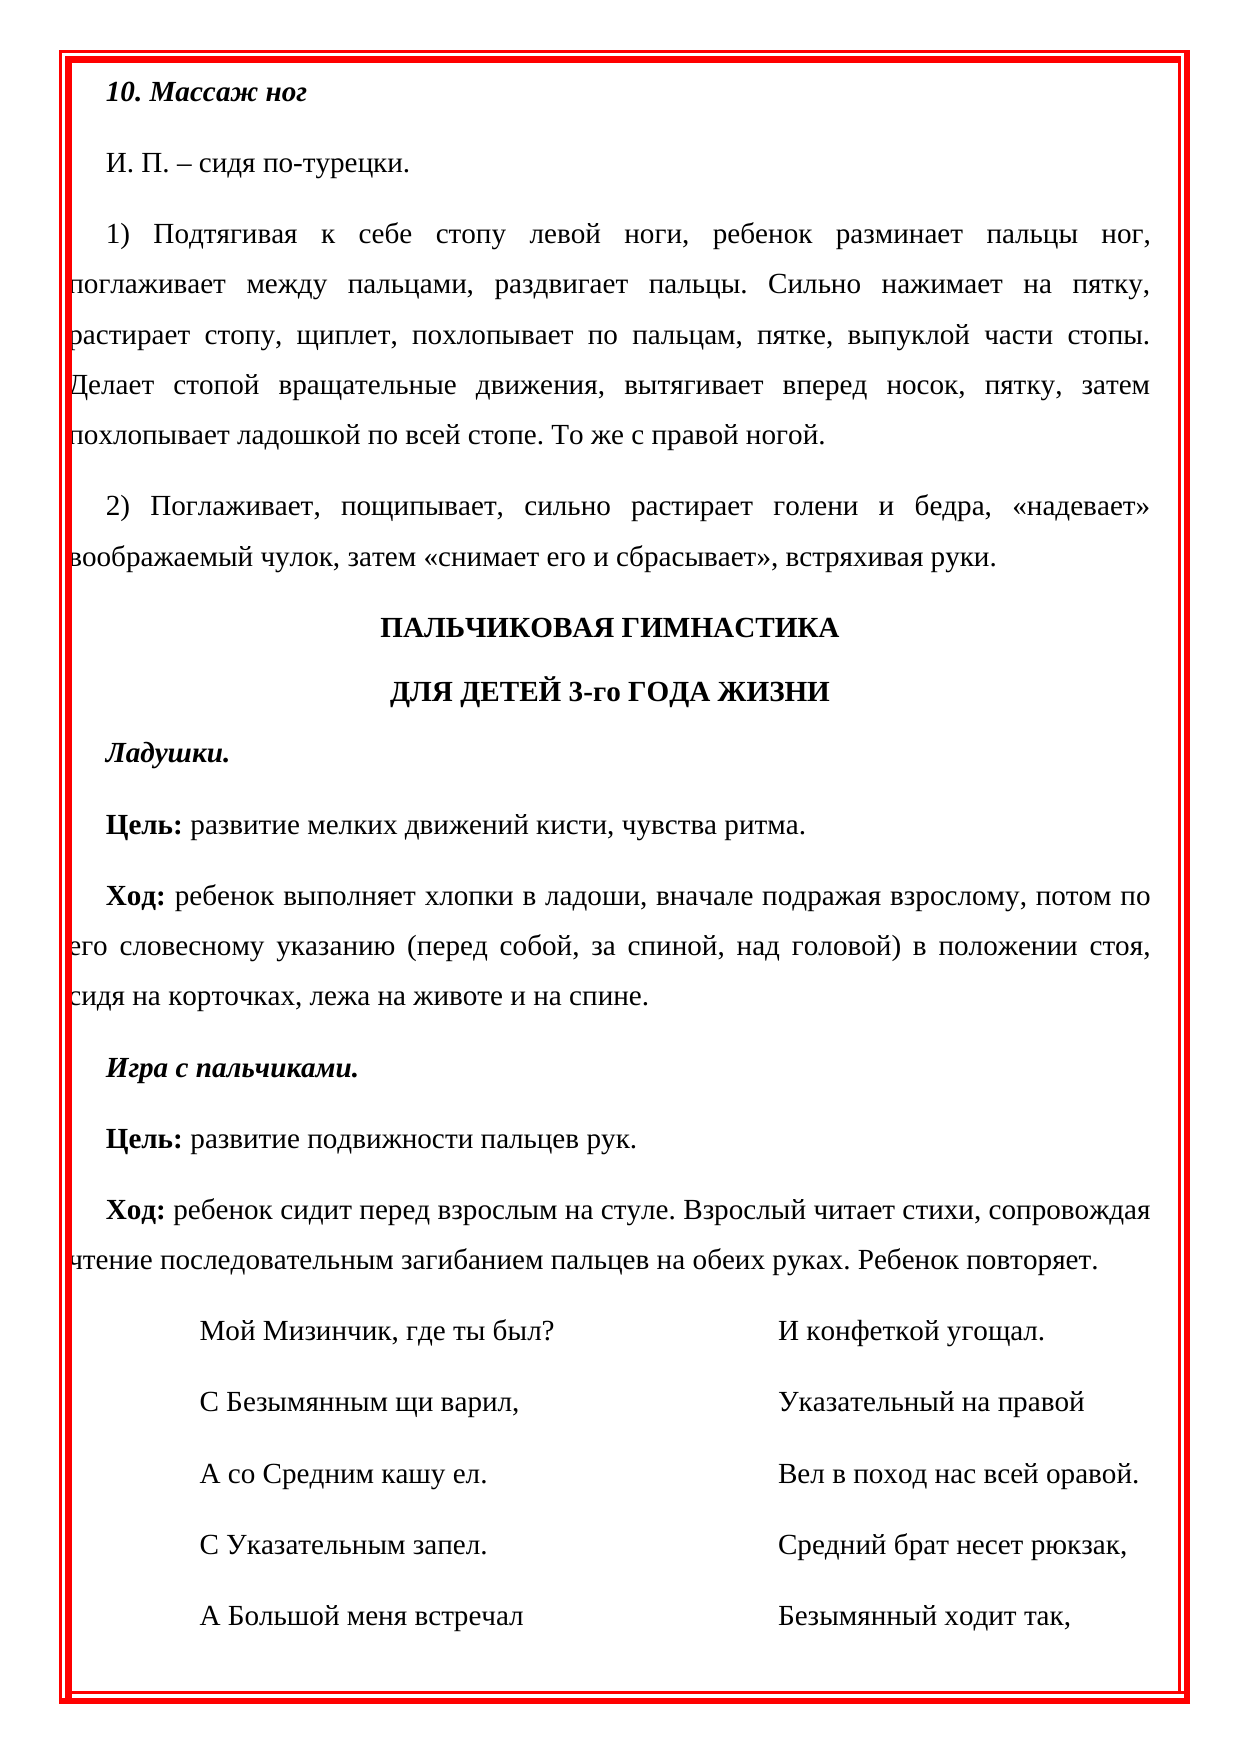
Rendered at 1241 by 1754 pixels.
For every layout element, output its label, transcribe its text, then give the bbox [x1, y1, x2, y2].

text И конфеткой угощал. [778, 1313, 1152, 1347]
text Ход: ребенок выполняет хлопки в ладоши, вначале подражая взрослому, потом по его словесному указанию (перед собой, за спиной, над головой) в положении стоя, сидя на корточках, лежа на животе и на спине. [72, 878, 1152, 1012]
text 2) Поглаживает, пощипывает, сильно растирает голени и бедра, «надевает» воображаемый чулок, затем «снимает его и сбрасывает», встряхивая руки. [72, 488, 1152, 572]
text 10. Массаж ног [72, 74, 1152, 107]
text С Указательным запел. [199, 1527, 573, 1560]
text Игра с пальчиками. [72, 1050, 1152, 1083]
text Мой Мизинчик, где ты был? [199, 1313, 573, 1347]
text Указательный на правой [778, 1384, 1152, 1418]
text И. П. – сидя по-турецки. [72, 145, 1152, 178]
text А Большой меня встречал [199, 1598, 573, 1632]
text Безымянный ходит так, [778, 1598, 1152, 1632]
text Цель: развитие подвижности пальцев рук. [72, 1121, 1152, 1154]
text Ладушки. [72, 736, 1152, 769]
text Цель: развитие мелких движений кисти, чувства ритма. [72, 807, 1152, 840]
text Ход: ребенок сидит перед взрослым на стуле. Взрослый читает стихи, сопровождая чтение последовательным загибанием пальцев на обеих руках. Ребенок повторяет. [72, 1192, 1152, 1276]
text Средний брат несет рюкзак, [778, 1527, 1152, 1560]
text Для детей 3-го года жизни [186, 674, 1033, 708]
text Вел в поход нас всей оравой. [778, 1456, 1152, 1489]
text А со Средним кашу ел. [199, 1456, 573, 1489]
text Пальчиковая гимнастика [186, 610, 1033, 643]
text 1) Подтягивая к себе стопу левой ноги, ребенок разминает пальцы ног, поглаживает между пальцами, раздвигает пальцы. Сильно нажимает на пятку, растирает стопу, щиплет, похлопывает по пальцам, пятке, выпуклой части стопы. Делает стопой вращательные движения, вытягивает вперед носок, пятку, затем похлопывает ладошкой по всей стопе. То же с правой ногой. [72, 216, 1152, 451]
text С Безымянным щи варил, [199, 1384, 573, 1418]
